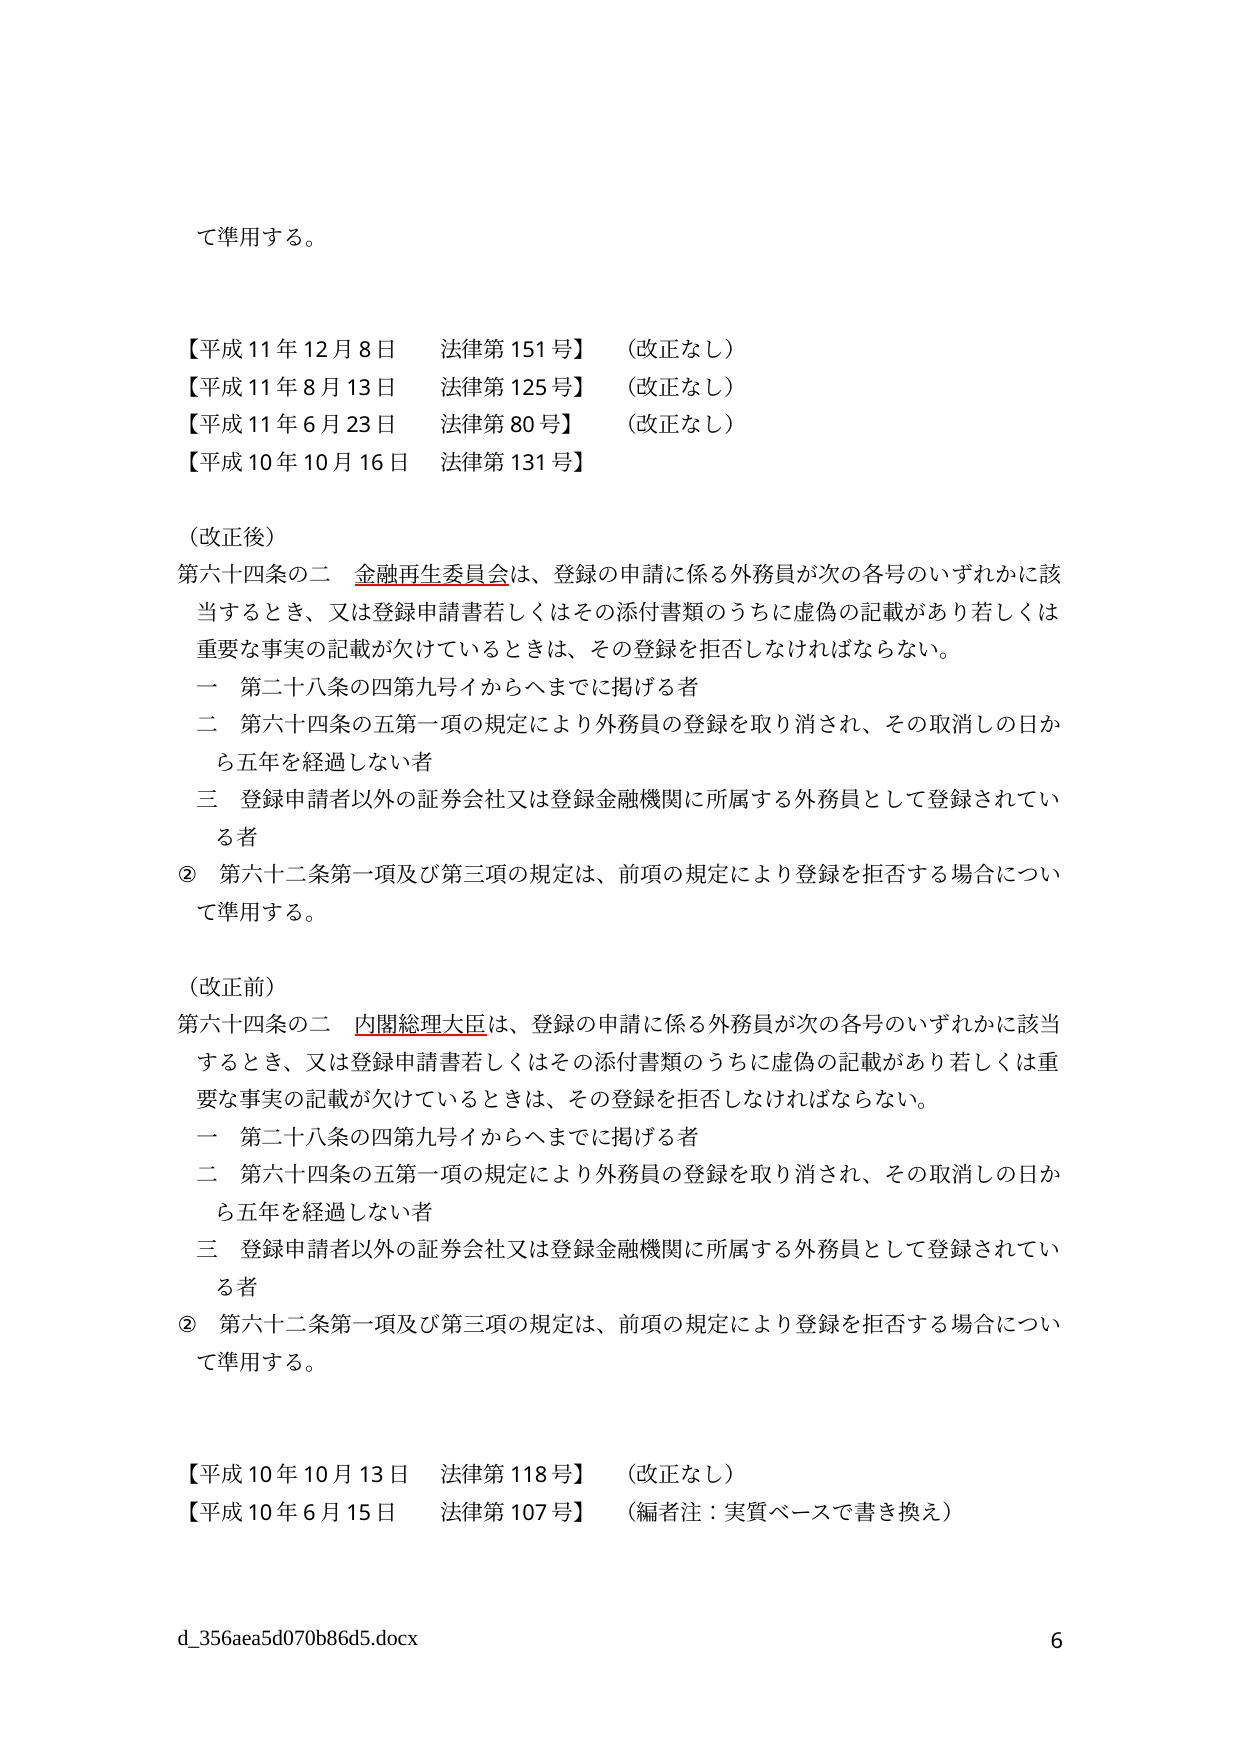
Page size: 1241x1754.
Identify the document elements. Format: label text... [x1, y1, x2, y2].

text （改正前） [177, 967, 1063, 1004]
text 【平成11年8月13日 法律第125号】 （改正なし） [177, 367, 1063, 404]
text 第六十四条の二 内閣総理大臣は、登録の申請に係る外務員が次の各号のいずれかに該当するとき、又は登録申請書若しくはその添付書類のうちに虚偽の記載があり若しくは重要な事実の記載が欠けているときは、その登録を拒否しなければならない。 [177, 1004, 1063, 1117]
text 二 第六十四条の五第一項の規定により外務員の登録を取り消され、その取消しの日から五年を経過しない者 [196, 1154, 1063, 1229]
text 一 第二十八条の四第九号イからヘまでに掲げる者 [196, 667, 1063, 704]
text ② 第六十二条第一項及び第三項の規定は、前項の規定により登録を拒否する場合について準用する。 [177, 854, 1063, 929]
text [177, 217, 1063, 254]
text 三 登録申請者以外の証券会社又は登録金融機関に所属する外務員として登録されている者 [196, 1229, 1063, 1304]
text （改正後） [177, 517, 1063, 554]
text 【平成10年10月13日 法律第118号】 （改正なし） [177, 1454, 1063, 1492]
text 一 第二十八条の四第九号イからヘまでに掲げる者 [196, 1117, 1063, 1154]
text 【平成10年6月15日 法律第107号】 （編者注：実質ベースで書き換え） [177, 1492, 1063, 1529]
text 三 登録申請者以外の証券会社又は登録金融機関に所属する外務員として登録されている者 [196, 779, 1063, 854]
text 【平成10年10月16日 法律第131号】 [177, 442, 1063, 479]
text 【平成11年12月8日 法律第151号】 （改正なし） [177, 329, 1063, 367]
text 【平成11年6月23日 法律第80号】 （改正なし） [177, 404, 1063, 442]
text 第六十四条の二 金融再生委員会は、登録の申請に係る外務員が次の各号のいずれかに該当するとき、又は登録申請書若しくはその添付書類のうちに虚偽の記載があり若しくは重要な事実の記載が欠けているときは、その登録を拒否しなければならない。 [177, 554, 1063, 667]
text ② 第六十二条第一項及び第三項の規定は、前項の規定により登録を拒否する場合について準用する。 [177, 1304, 1063, 1379]
text 二 第六十四条の五第一項の規定により外務員の登録を取り消され、その取消しの日から五年を経過しない者 [196, 704, 1063, 779]
